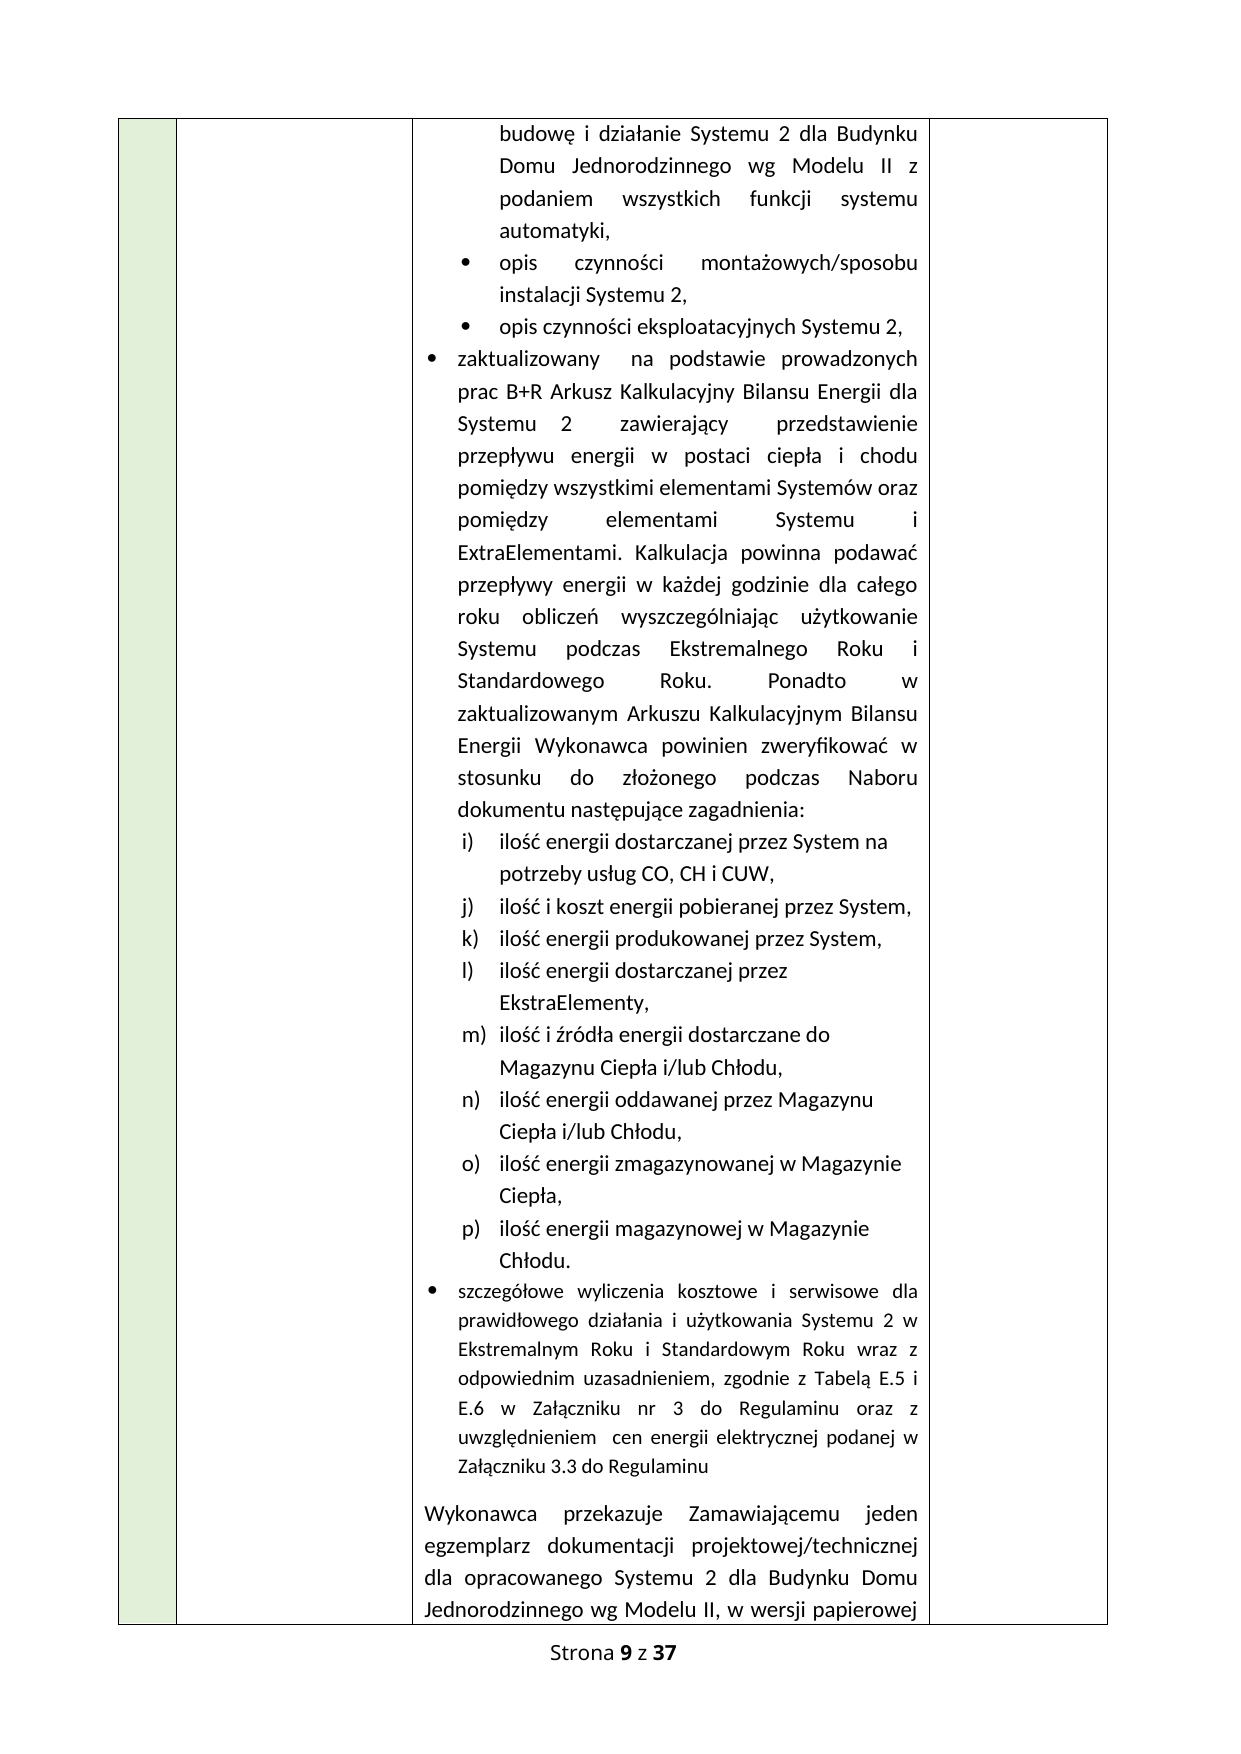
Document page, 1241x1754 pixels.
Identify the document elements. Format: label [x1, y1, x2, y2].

table_cell [119, 119, 176, 1623]
table_cell [177, 119, 412, 1623]
table_cell [930, 119, 1107, 1623]
table_cell [413, 119, 929, 1623]
